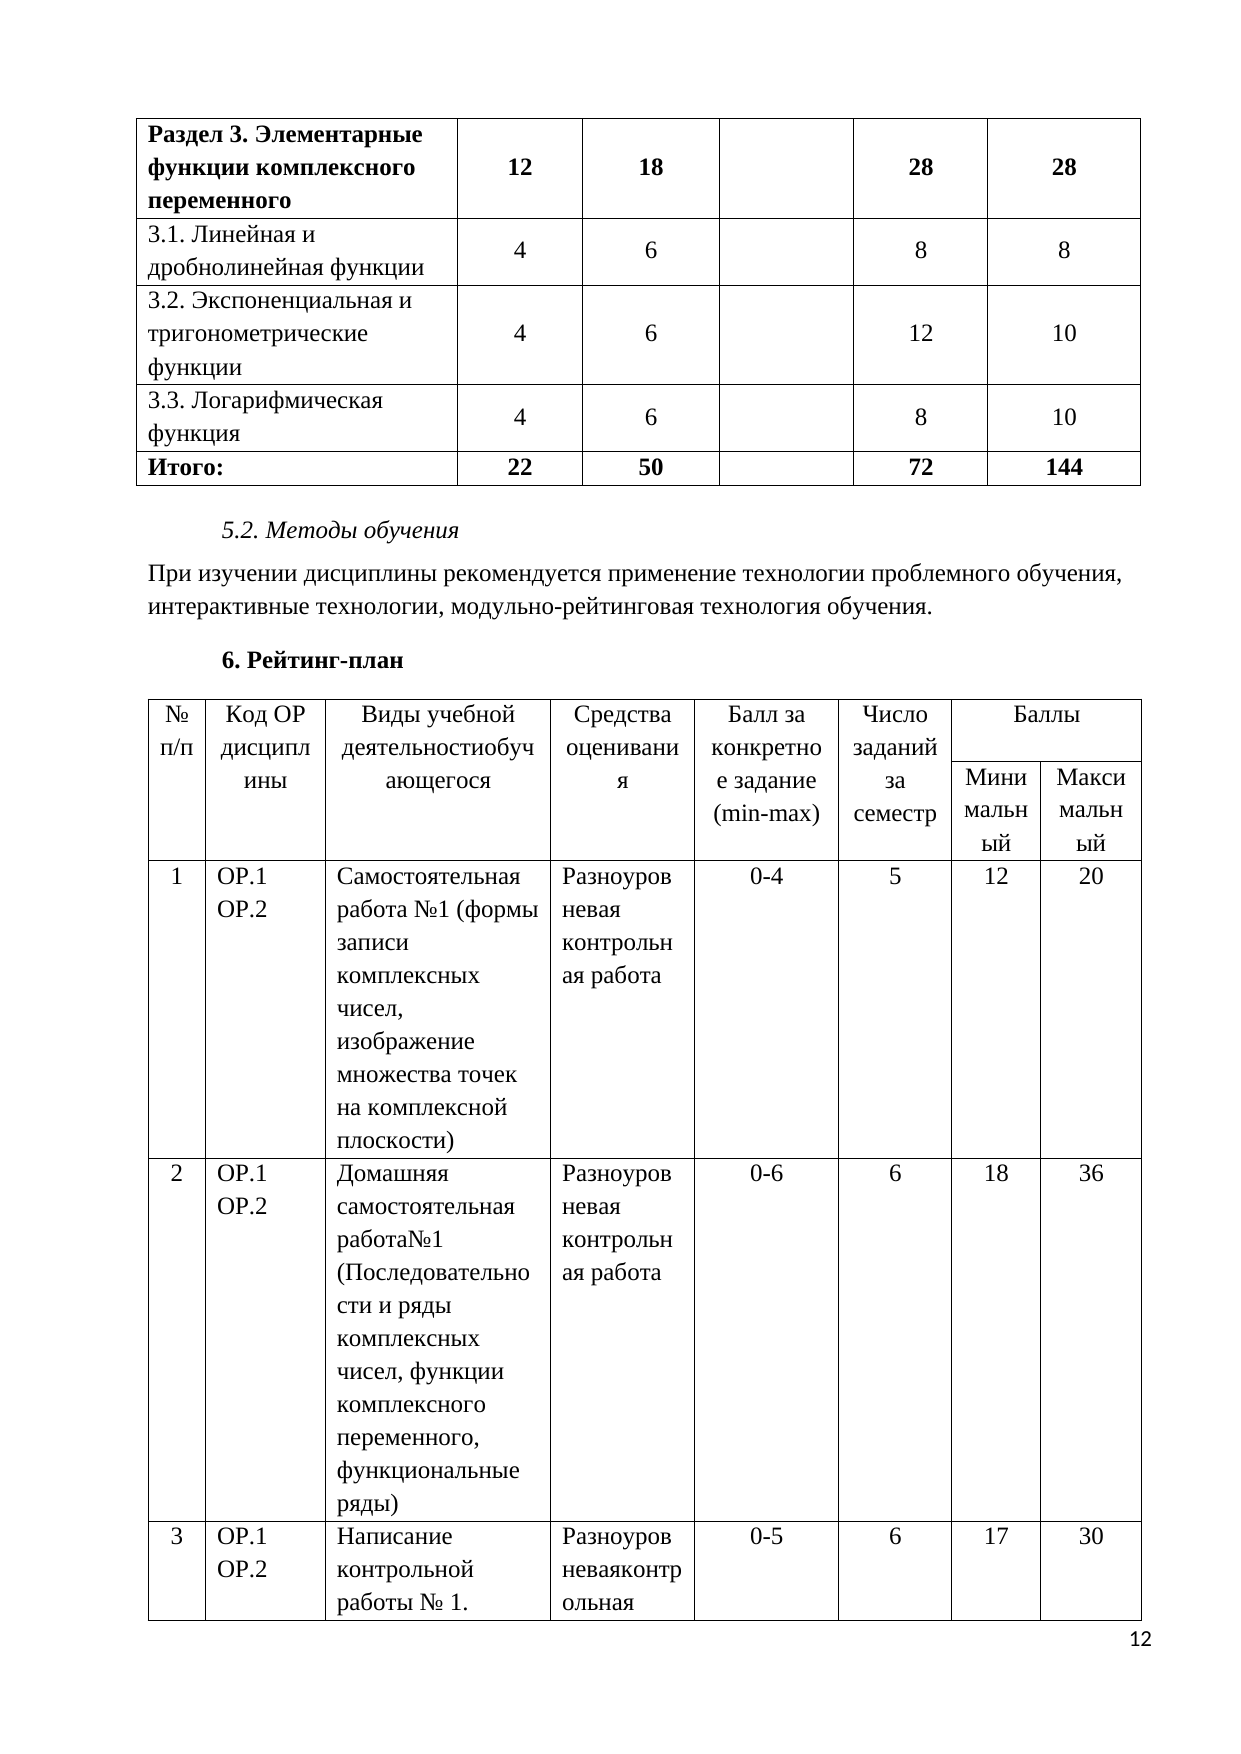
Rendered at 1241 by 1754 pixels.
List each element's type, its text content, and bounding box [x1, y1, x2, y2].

table_cell 6 [583, 219, 719, 284]
table_cell 3.2. Экспоненциальная и тригонометрические функции [137, 286, 457, 384]
table_cell 5 [839, 861, 951, 1157]
table_cell 10 [988, 385, 1140, 451]
table_cell 12 [458, 119, 582, 218]
table_cell 28 [988, 119, 1140, 218]
table_cell 50 [583, 452, 719, 485]
table_cell ОР.1 ОР.2 [206, 1159, 325, 1521]
table_cell 2 [149, 1159, 205, 1521]
table_cell 12 [854, 286, 987, 384]
table_cell [720, 385, 853, 451]
table_header Баллы [952, 700, 1141, 761]
table_cell 4 [458, 385, 582, 451]
table_cell 17 [952, 1522, 1040, 1620]
table_cell Максимальный [1041, 762, 1141, 860]
table_cell 4 [458, 219, 582, 284]
table_cell Раздел 3. Элементарные функции комплексного переменного [137, 119, 457, 218]
table_cell 12 [952, 861, 1040, 1157]
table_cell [326, 1522, 550, 1620]
table_cell Домашняя самостоятельная работа№1 (Последовательности и ряды комплексных чисел, функции комплексного переменного, функциональные ряды) [326, 1159, 550, 1521]
text 5.2. Методы обучения [148, 515, 1152, 543]
table_cell 4 [458, 286, 582, 384]
table_cell [720, 452, 853, 485]
table_cell 22 [458, 452, 582, 485]
table_cell [720, 219, 853, 284]
table_cell 6 [839, 1522, 951, 1620]
table_cell ОР.1 ОР.2 [206, 861, 325, 1157]
table_header Код ОР дисциплины [206, 700, 325, 860]
table_cell 8 [988, 219, 1140, 284]
table_cell 1 [149, 861, 205, 1157]
table_cell 3.1. Линейная и дробнолинейная функции [137, 219, 457, 284]
table_header Виды учебной деятельностиобучающегося [326, 700, 550, 860]
table_cell 6 [583, 286, 719, 384]
table_cell Разноуровневая контрольная работа [551, 1159, 694, 1521]
table_cell 28 [854, 119, 987, 218]
table_cell 10 [988, 286, 1140, 384]
table_cell 6 [839, 1159, 951, 1521]
table_cell 0-6 [695, 1159, 838, 1521]
table_cell 3.3. Логарифмическая функция [137, 385, 457, 451]
table_cell 144 [988, 452, 1140, 485]
table_cell 8 [854, 219, 987, 284]
table_cell 0-4 [695, 861, 838, 1157]
table_header Средства оценивания [551, 700, 694, 860]
table_header Число заданий за семестр [839, 700, 951, 860]
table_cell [551, 1522, 694, 1620]
table_cell Разноуровневая контрольная работа [551, 861, 694, 1157]
table_cell 72 [854, 452, 987, 485]
table_cell 3 [149, 1522, 205, 1620]
text 6. Рейтинг-план [148, 645, 1152, 673]
table_header Балл за конкретное задание (min-max) [695, 700, 838, 860]
table_cell 6 [583, 385, 719, 451]
table_cell ОР.1 ОР.2 [206, 1522, 325, 1620]
table_cell Минимальный [952, 762, 1040, 860]
table_header № п/п [149, 700, 205, 860]
table_cell 0-5 [695, 1522, 838, 1620]
text При изучении дисциплины рекомендуется применение технологии проблемного обучения, интерактивные технологии, модульно-рейтинговая технология обучения. [148, 558, 1152, 619]
table_cell 18 [583, 119, 719, 218]
table_cell 18 [952, 1159, 1040, 1521]
table_cell Итого: [137, 452, 457, 485]
table_cell 36 [1041, 1159, 1141, 1521]
table_cell 8 [854, 385, 987, 451]
table_cell [720, 119, 853, 218]
table_cell 20 [1041, 861, 1141, 1157]
table_cell [720, 286, 853, 384]
table_cell Самостоятельная работа №1 (формы записи комплексных чисел, изображение множества точек на комплексной плоскости) [326, 861, 550, 1157]
table_cell 30 [1041, 1522, 1141, 1620]
